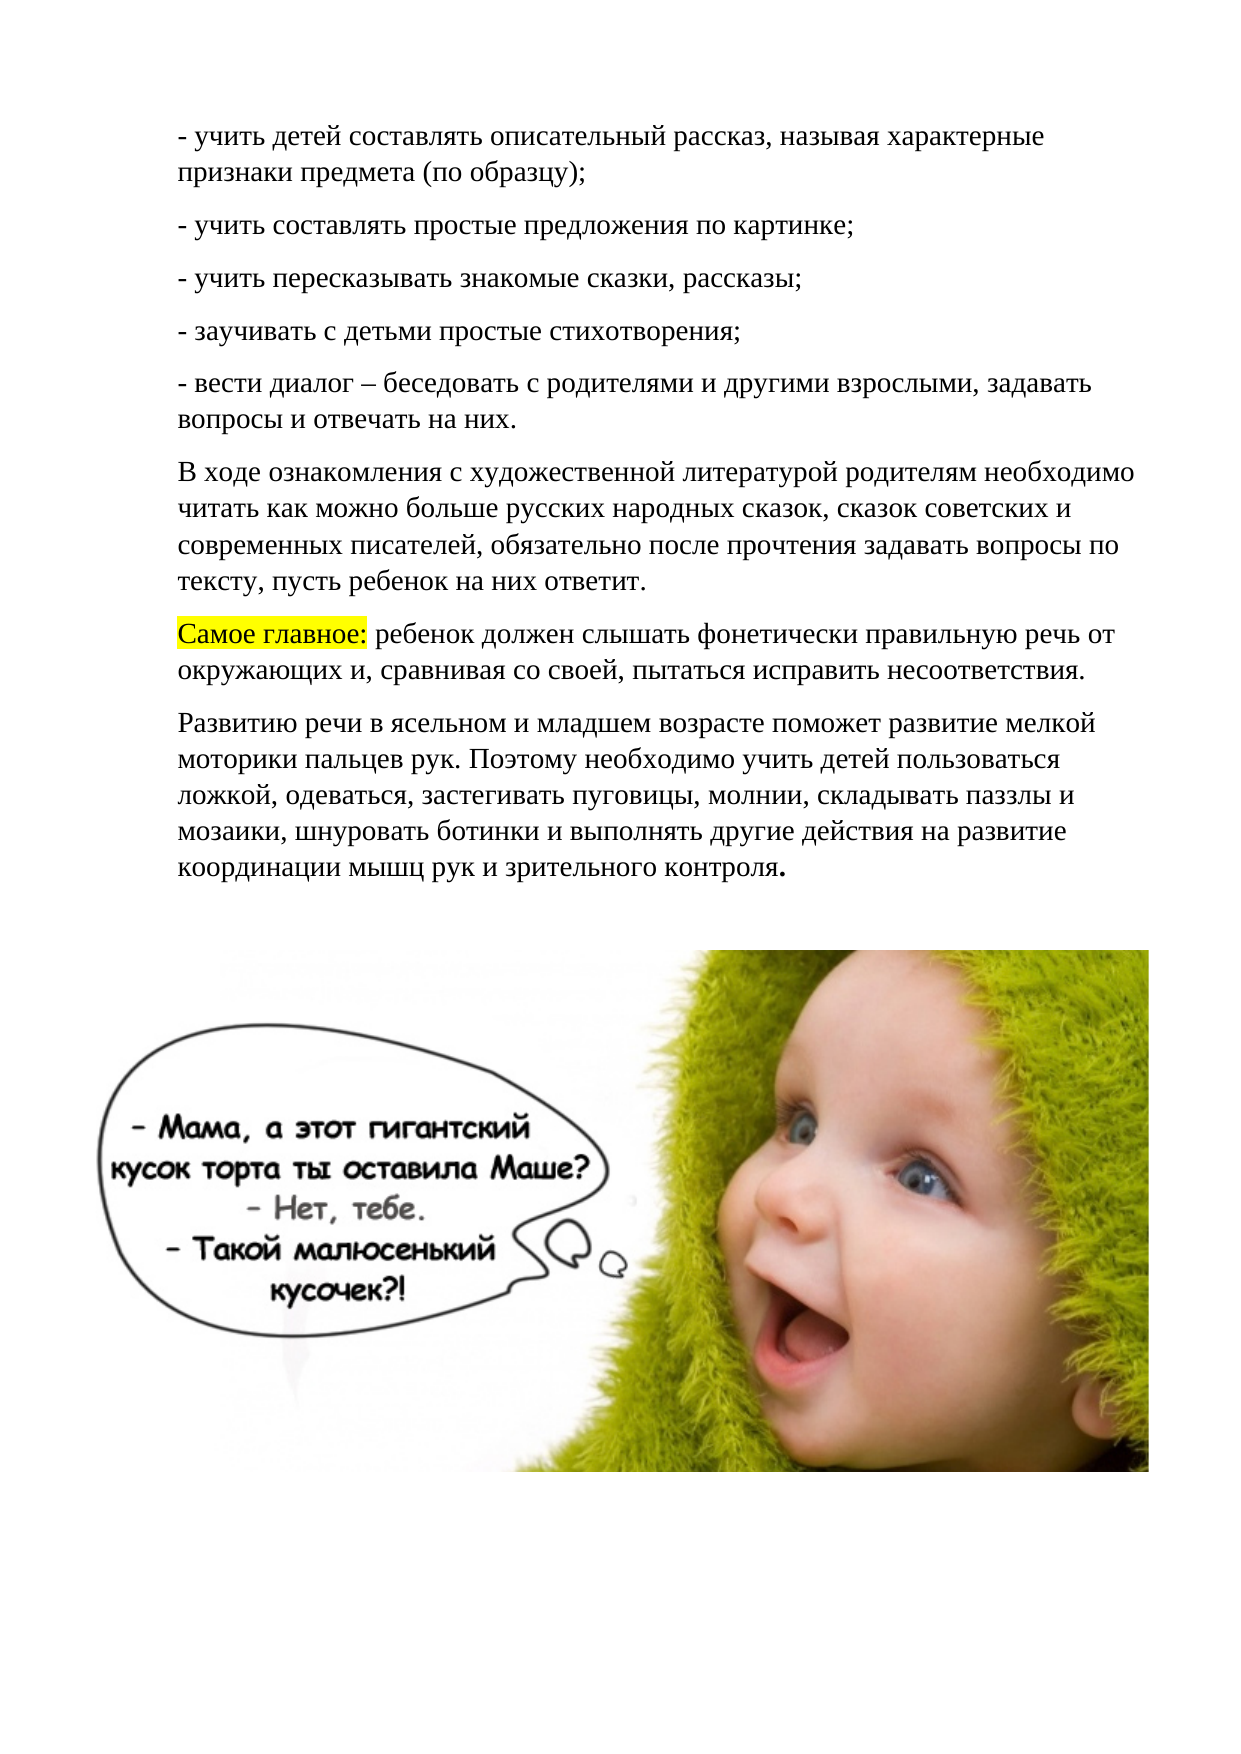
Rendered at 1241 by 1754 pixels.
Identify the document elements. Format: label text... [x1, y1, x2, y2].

picture [95, 703, 1148, 1224]
text Развитию речи в ясельном и младшем возрасте поможет развитие мелкой моторики пальцев рук. Поэтому необходимо учить детей пользоваться ложкой, одеваться, застегивать пуговицы, молнии, складывать паззлы и мозаики, шнуровать ботинки и выполнять другие действия на развитие координации мышц рук и зрительного контроля. [177, 457, 1152, 635]
text - вести диалог – беседовать с родителями и другими взрослыми, задавать вопросы и отвечать на них. [177, 118, 1152, 188]
text Самое главное: ребенок должен слышать фонетически правильную речь от окружающих и, сравнивая со своей, пытаться исправить несоответствия. [177, 368, 1152, 438]
text В ходе ознакомления с художественной литературой родителям необходимо читать как можно больше русских народных сказок, сказок советских и современных писателей, обязательно после прочтения задавать вопросы по тексту, пусть ребенок на них ответит. [177, 207, 1152, 349]
